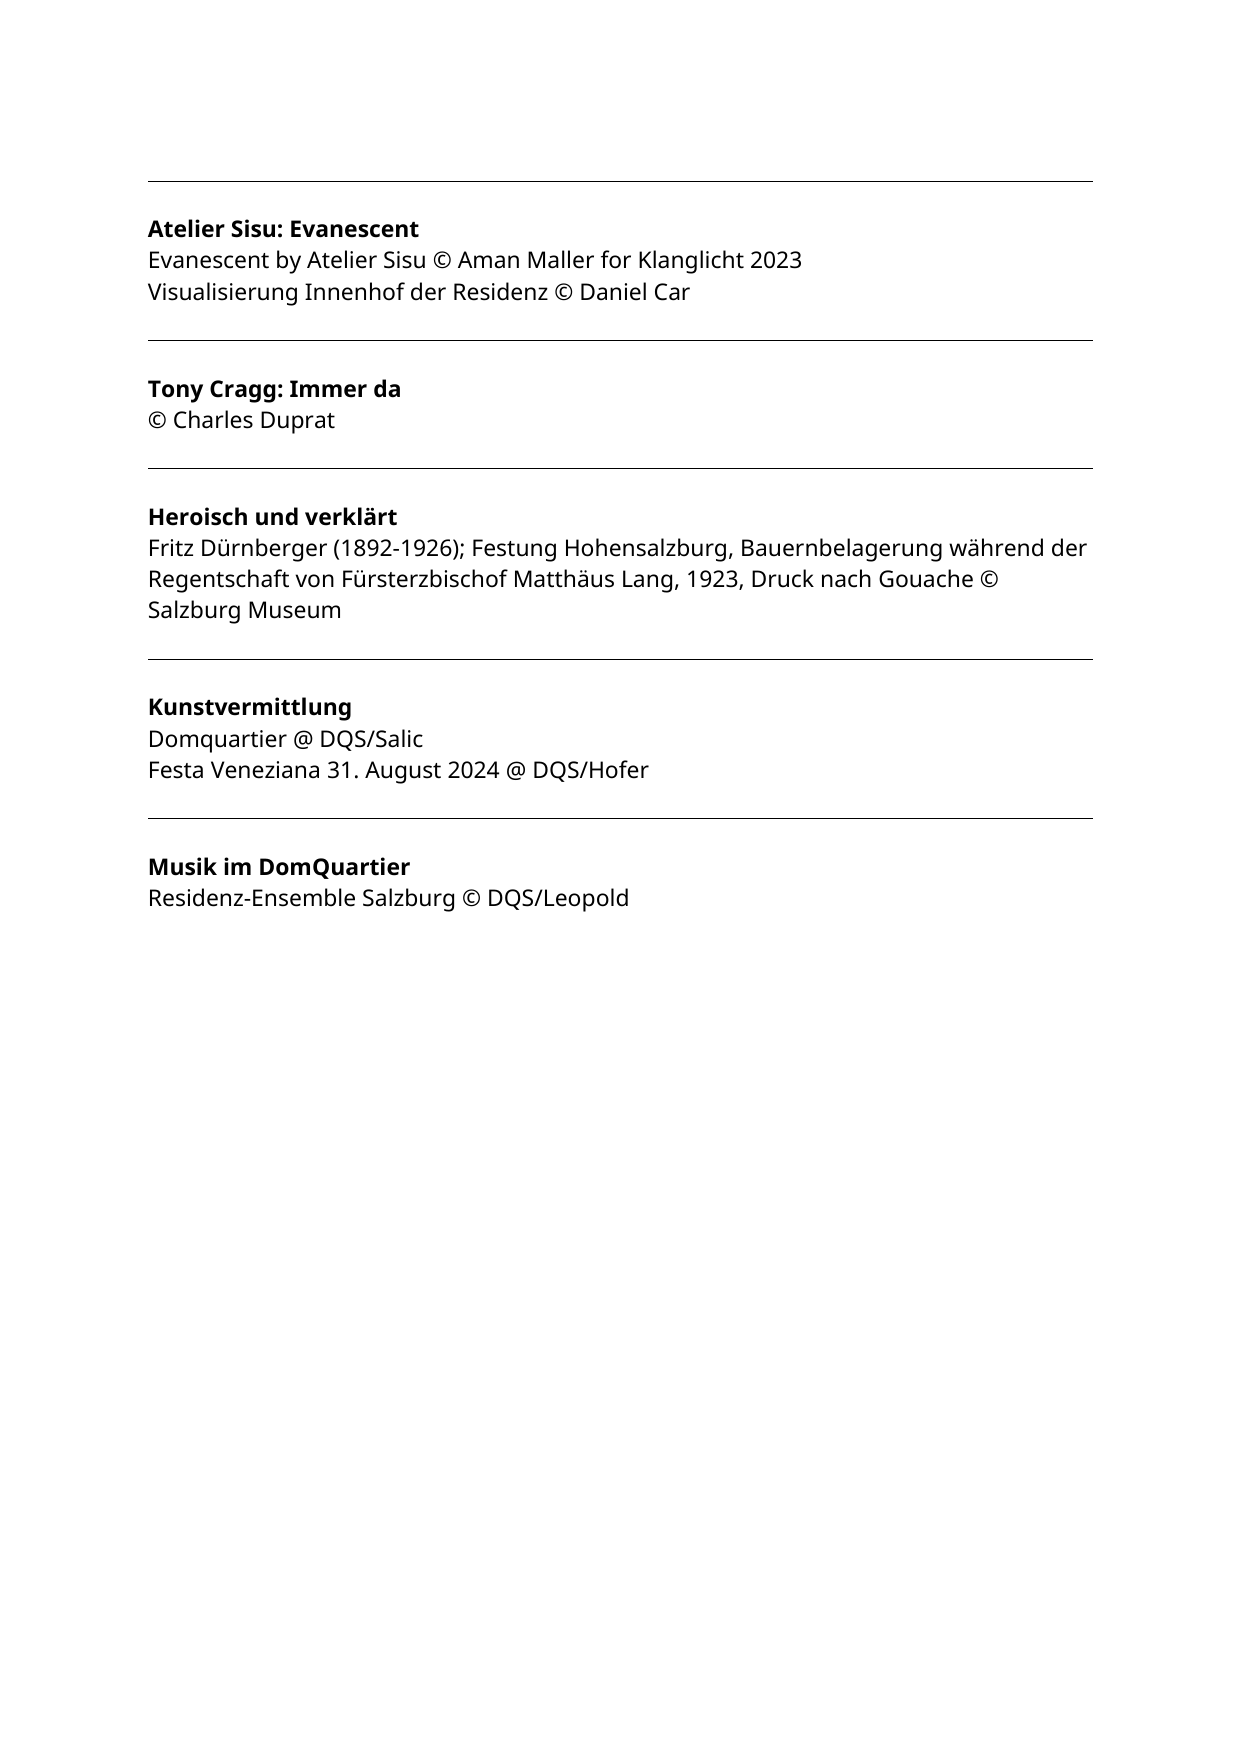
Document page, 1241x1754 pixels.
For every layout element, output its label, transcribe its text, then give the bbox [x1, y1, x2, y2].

text © Charles Duprat [148, 404, 1093, 435]
text Kunstvermittlung [148, 691, 1093, 723]
text Tony Cragg: Immer da [148, 373, 1093, 404]
text Festa Veneziana 31. August 2024 @ DQS/Hofer [148, 754, 1093, 785]
text Musik im DomQuartier [148, 851, 1093, 882]
text Evanescent by Atelier Sisu © Aman Maller for Klanglicht 2023 [148, 244, 1093, 276]
text Domquartier @ DQS/Salic [148, 723, 1093, 754]
text Fritz Dürnberger (1892-1926); Festung Hohensalzburg, Bauernbelagerung während der Regentschaft von Fürsterzbischof Matthäus Lang, 1923, Druck nach Gouache © Salzburg Museum [148, 532, 1093, 626]
text Heroisch und verklärt [148, 501, 1093, 532]
text Residenz-Ensemble Salzburg © DQS/Leopold [148, 882, 1093, 913]
text Atelier Sisu: Evanescent [148, 213, 1093, 244]
text Visualisierung Innenhof der Residenz © Daniel Car [148, 276, 1093, 307]
